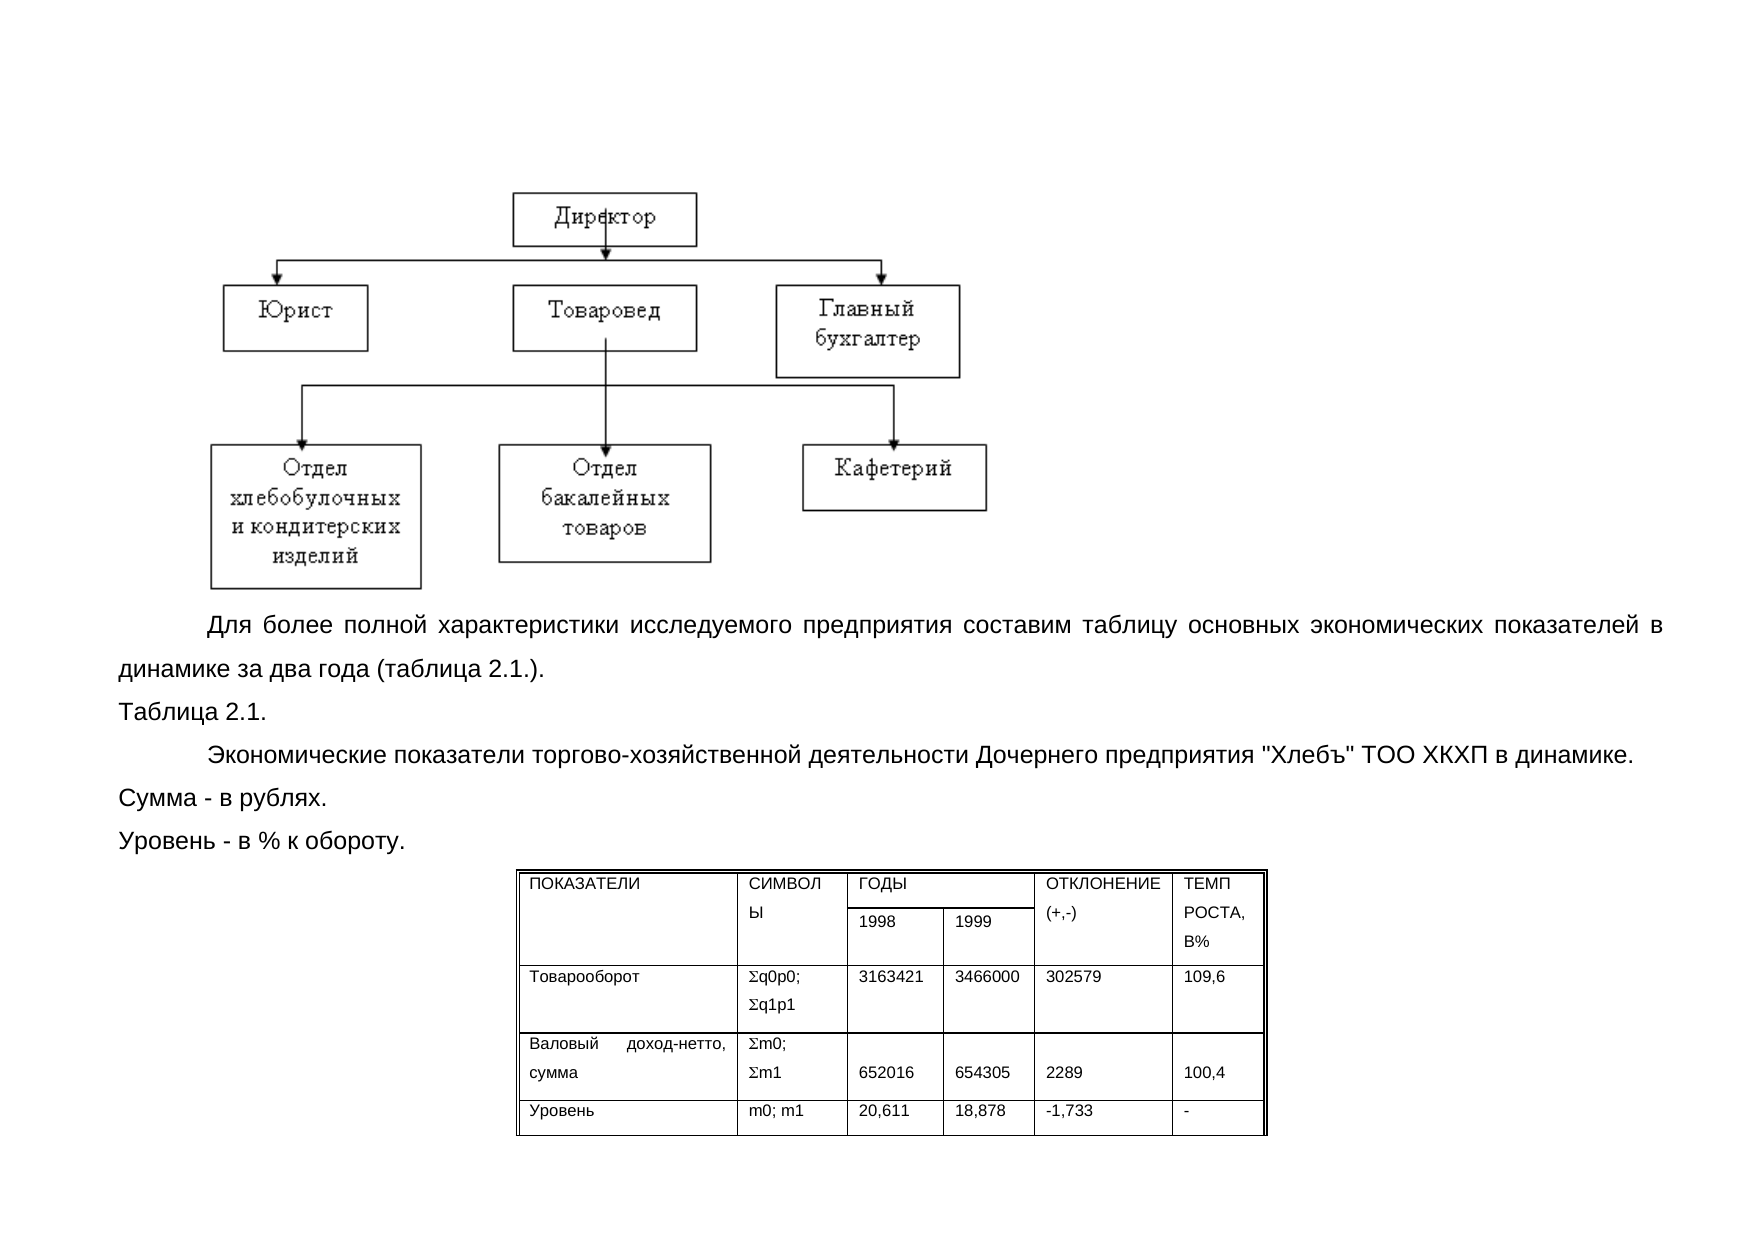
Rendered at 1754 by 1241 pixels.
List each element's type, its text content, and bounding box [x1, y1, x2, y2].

text Уровень - в % к обороту. [118, 826, 1665, 855]
table_cell Валовый доход-нетто, сумма [520, 1034, 737, 1099]
table_cell Товарооборот [520, 966, 737, 1032]
table_cell - [1173, 1101, 1263, 1134]
table_cell 3163421 [848, 966, 943, 1032]
table_header Отклонение (+,-) [1035, 874, 1172, 965]
table_cell 652016 [848, 1034, 943, 1099]
text Экономические показатели торгово-хозяйственной деятельности Дочернего предприятия "Хлебъ" ТОО ХКХП в динамике. [118, 740, 1665, 768]
text Таблица 2.1. [118, 697, 1665, 725]
table_cell 1998 [848, 909, 943, 965]
table_header Темп роста, в% [1173, 874, 1263, 965]
table_cell Уровень [520, 1101, 737, 1134]
table_cell q0p0; q1p1 [738, 966, 847, 1032]
table_cell m0; m1 [738, 1034, 847, 1099]
table_cell m0; m1 [738, 1101, 847, 1134]
table_cell 100,4 [1173, 1034, 1263, 1099]
text Для более полной характеристики исследуемого предприятия составим таблицу основных экономических показателей в динамике за два года (таблица 2.1.). [118, 610, 1665, 682]
table_header Годы [848, 874, 1034, 907]
table_cell -1,733 [1035, 1101, 1172, 1134]
table_cell 18,878 [944, 1101, 1034, 1134]
table_cell 302579 [1035, 966, 1172, 1032]
table_header Показатели [520, 874, 737, 965]
table_cell 1999 [944, 909, 1034, 965]
text Сумма - в рублях. [118, 783, 1665, 812]
table_cell 654305 [944, 1034, 1034, 1099]
table_cell 20,611 [848, 1101, 943, 1134]
table_cell 109,6 [1173, 966, 1263, 1032]
table_header Символы [738, 874, 847, 965]
table_cell 3466000 [944, 966, 1034, 1032]
table_cell 2289 [1035, 1034, 1172, 1099]
picture [206, 177, 992, 596]
